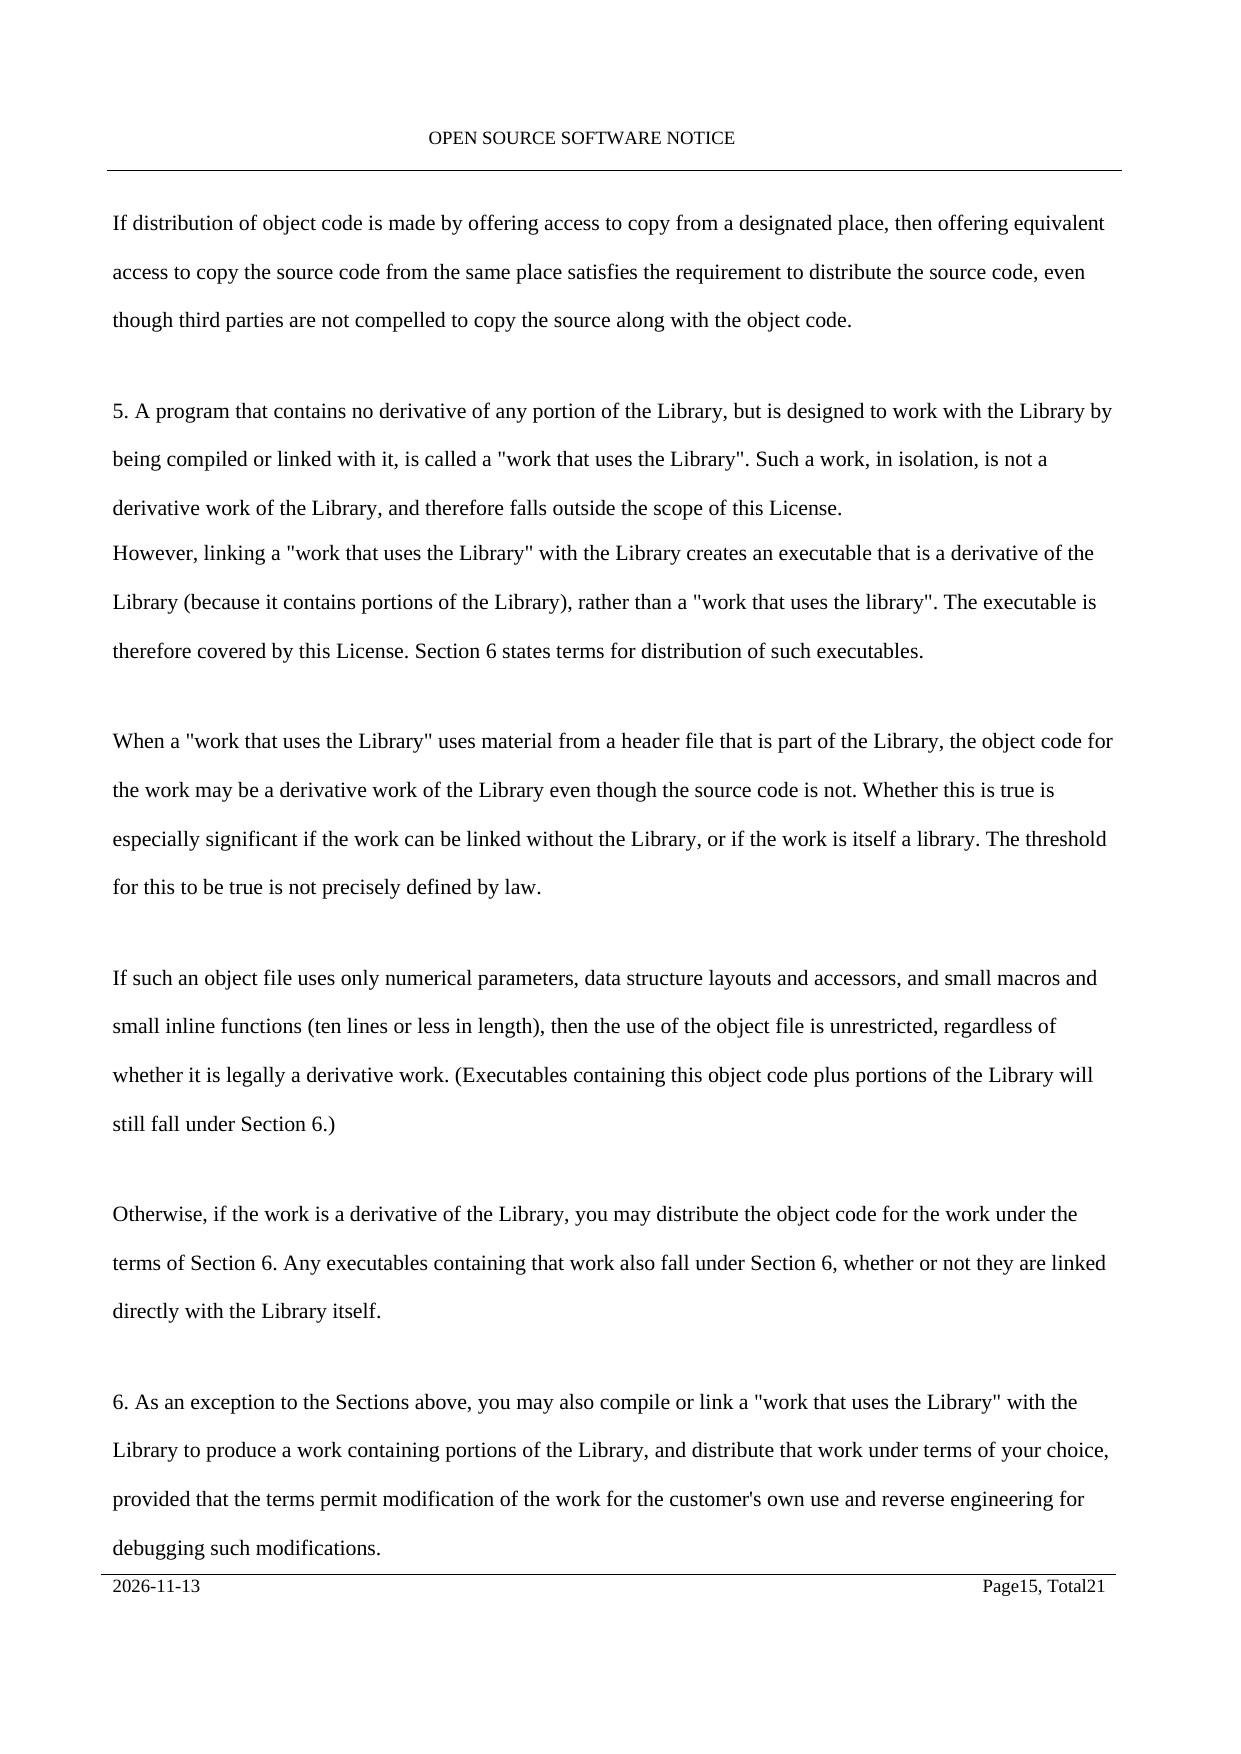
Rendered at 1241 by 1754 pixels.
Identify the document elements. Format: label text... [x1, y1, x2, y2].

text When a "work that uses the Library" uses material from a header file that is part of the Library, the object code for the work may be a derivative work of the Library even though the source code is not. Whether this is true is especially significant if the work can be linked without the Library, or if the work is itself a library. The threshold for this to be true is not precisely defined by law. [112, 724, 1128, 903]
text 6. As an exception to the Sections above, you may also compile or link a "work that uses the Library" with the Library to produce a work containing portions of the Library, and distribute that work under terms of your choice, provided that the terms permit modification of the work for the customer's own use and reverse engineering for debugging such modifications. [112, 1385, 1128, 1564]
text However, linking a "work that uses the Library" with the Library creates an executable that is a derivative of the Library (because it contains portions of the Library), rather than a "work that uses the library". The executable is therefore covered by this License. Section 6 states terms for distribution of such executables. [112, 537, 1128, 667]
text Otherwise, if the work is a derivative of the Library, you may distribute the object code for the work under the terms of Section 6. Any executables containing that work also fall under Section 6, whether or not they are linked directly with the Library itself. [112, 1197, 1128, 1327]
text If such an object file uses only numerical parameters, data structure layouts and accessors, and small macros and small inline functions (ten lines or less in length), then the use of the object file is unrestricted, regardless of whether it is legally a derivative work. (Executables containing this object code plus portions of the Library will still fall under Section 6.) [112, 961, 1128, 1139]
text If distribution of object code is made by offering access to copy from a designated place, then offering equivalent access to copy the source code from the same place satisfies the requirement to distribute the source code, even though third parties are not compelled to copy the source along with the object code. [112, 206, 1128, 336]
text 5. A program that contains no derivative of any portion of the Library, but is designed to work with the Library by being compiled or linked with it, is called a "work that uses the Library". Such a work, in isolation, is not a derivative work of the Library, and therefore falls outside the scope of this License. [112, 394, 1128, 524]
